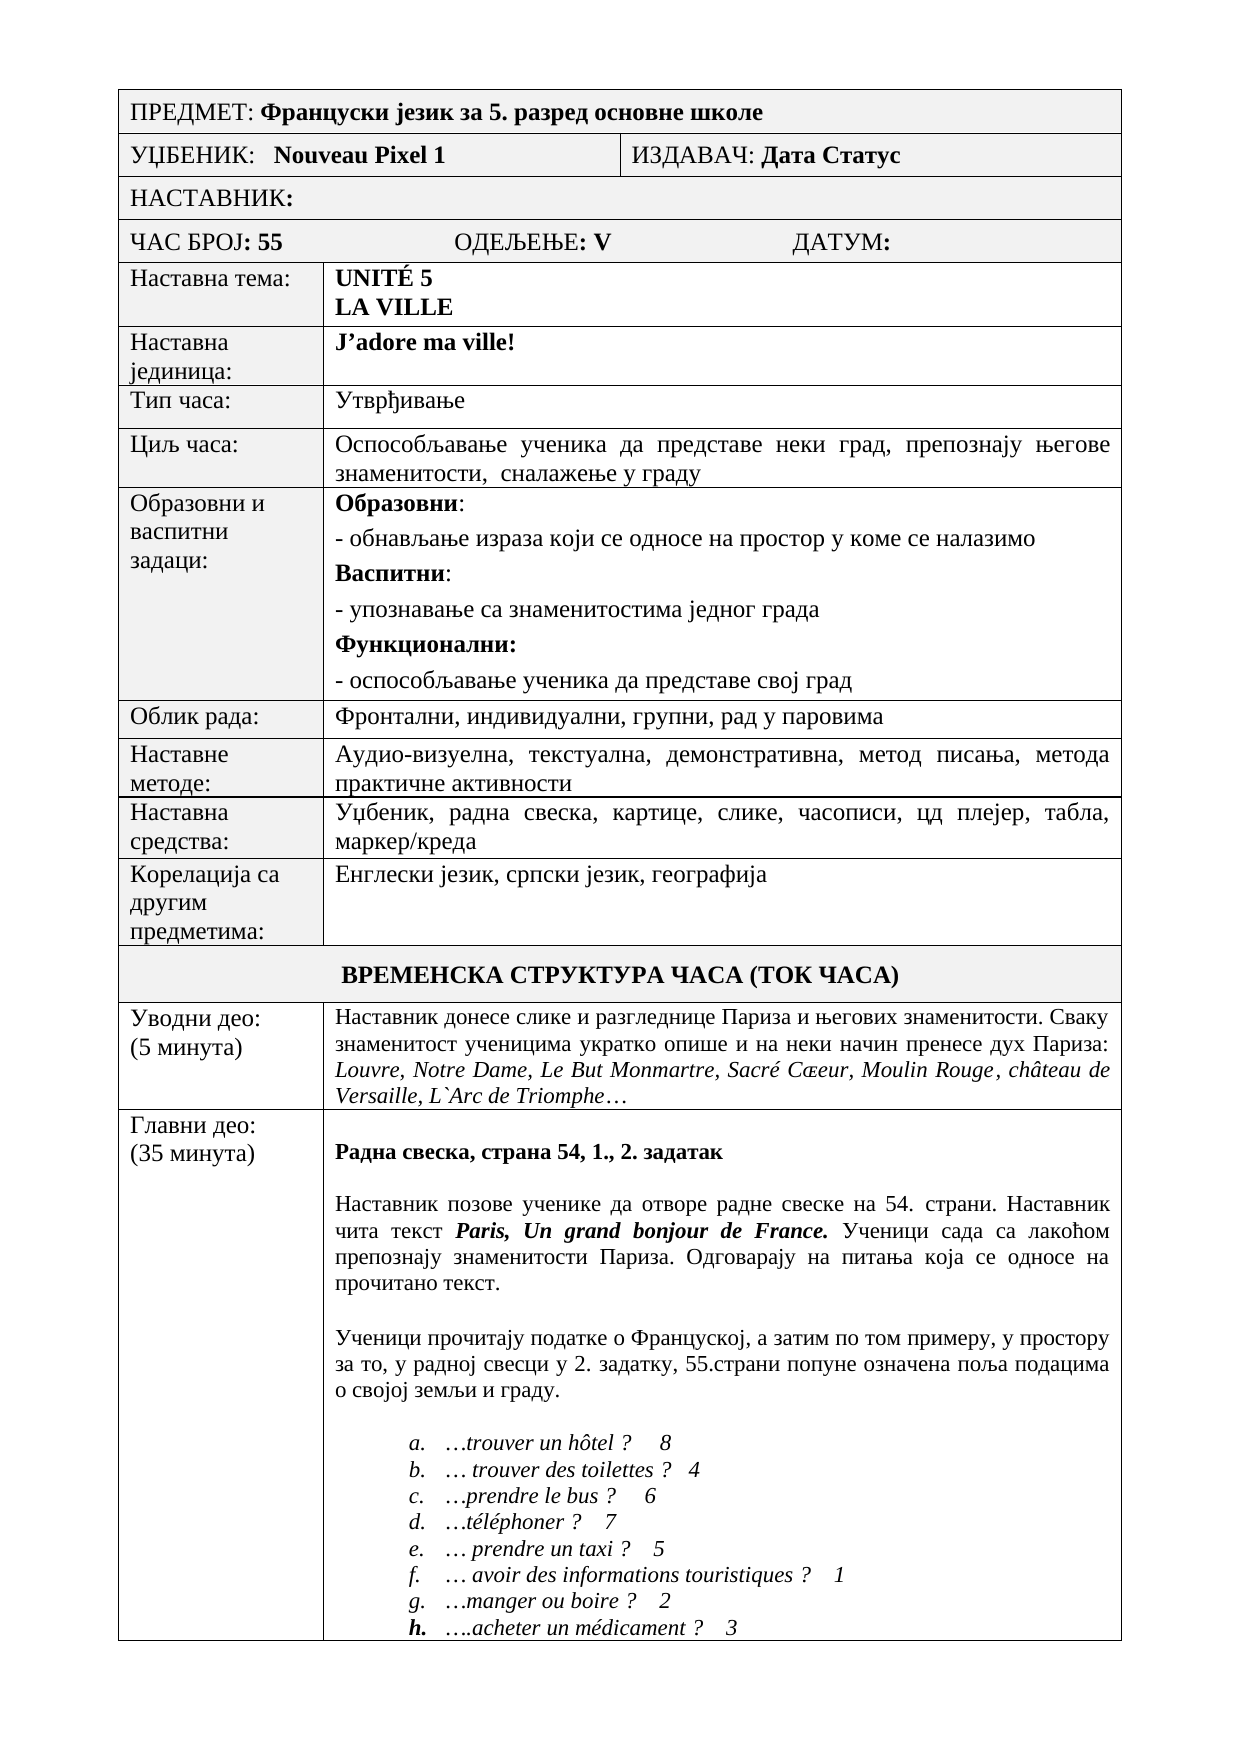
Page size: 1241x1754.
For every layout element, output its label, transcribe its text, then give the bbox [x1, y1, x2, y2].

table_cell ЧАС БРОЈ: 55 [119, 220, 443, 262]
table_cell Наставник донесе слике и разгледнице Париза и његових знаменитости. Сваку знаменитост ученицима укратко опише и на неки начин пренесе дух Париза: Louvre, Notre Dame, Le But Monmartre, Sacré Cɶeur, Moulin Rouge, château de Versaille, L`Arc de Triomphe… [324, 1003, 1121, 1109]
table_cell ИЗДАВАЧ: Дата Статус [621, 134, 1121, 176]
table_cell UNITÉ 5 LA VILLE [324, 263, 1121, 326]
table_cell Наставна средства: [119, 798, 323, 858]
table_cell Образовни: - обнављање израза који се односе на простор у коме се налазимо Васпитни: - упознавање са знаменитостима једног града Функционални: - оспособљавање ученика да представе свој град [324, 488, 1121, 700]
table_cell Наставна јединица: [119, 327, 323, 384]
table_cell Фронтални, индивидуални, групни, рад у паровима [324, 701, 1121, 738]
table_cell Аудио-визуелна, текстуална, демонстративна, метод писања, метода практичне активности [324, 739, 1121, 796]
table_cell Радна свеска, страна 54, 1., 2. задатак Наставник позове ученике да отворе радне свеске на 54. страни. Наставник чита текст Paris, Un grand bonjour de France. Ученици сада са лакоћом препознају знаменитости Париза. Одговарају на питања која се односе на прочитано текст. Ученици прочитају податке о Француској, а затим по том примеру, у простору за то, у радној свесци у 2. задатку, 55.страни попуне означена поља подацима о својој земљи и граду. …trouver un hôtel ? 8 … trouver des toilettes ? 4 …prendre le bus ? 6 …téléphoner ? 7 … prendre un taxi ? 5 … avoir des informations touristiques ? 1 …manger ou boire ? 2 ….acheter un médicament ? 3 [324, 1110, 1121, 1640]
table_cell НАСТАВНИК: [119, 177, 1121, 219]
table_cell Корелација са другим предметима: [119, 859, 323, 945]
table_cell Енглески језик, српски језик, географија [324, 859, 1121, 945]
table_cell Уџбеник, радна свеска, картице, слике, часописи, цд плејер, табла, маркер/креда [324, 798, 1121, 858]
table_cell Утврђивање [324, 386, 1121, 428]
table_cell Тип часа: [119, 386, 323, 428]
table_cell ДАТУМ: [781, 220, 1121, 262]
table_cell Оспособљавање ученика да представе неки град, препознају његове знаменитости, сналажење у граду [324, 429, 1121, 487]
table_cell ВРЕМЕНСКА СТРУКТУРА ЧАСА (ТОК ЧАСА) [119, 946, 1121, 1002]
table_cell Уводни део: (5 минута) [119, 1003, 323, 1109]
table_cell ОДЕЉЕЊЕ: V [443, 220, 781, 262]
table_cell J’adore ma ville! [324, 327, 1121, 384]
table_cell Облик рада: [119, 701, 323, 738]
table_cell Наставне методе: [119, 739, 323, 796]
table_cell Циљ часа: [119, 429, 323, 487]
table_cell Образовни и васпитни задаци: [119, 488, 323, 700]
table_cell Наставна тема: [119, 263, 323, 326]
table_cell Главни део: (35 минута) [119, 1110, 323, 1640]
table_cell УЏБЕНИК: Nouveau Pixel 1 [119, 134, 620, 176]
table_header ПРЕДМЕТ: Француски језик за 5. разред основне школе [119, 90, 1121, 132]
